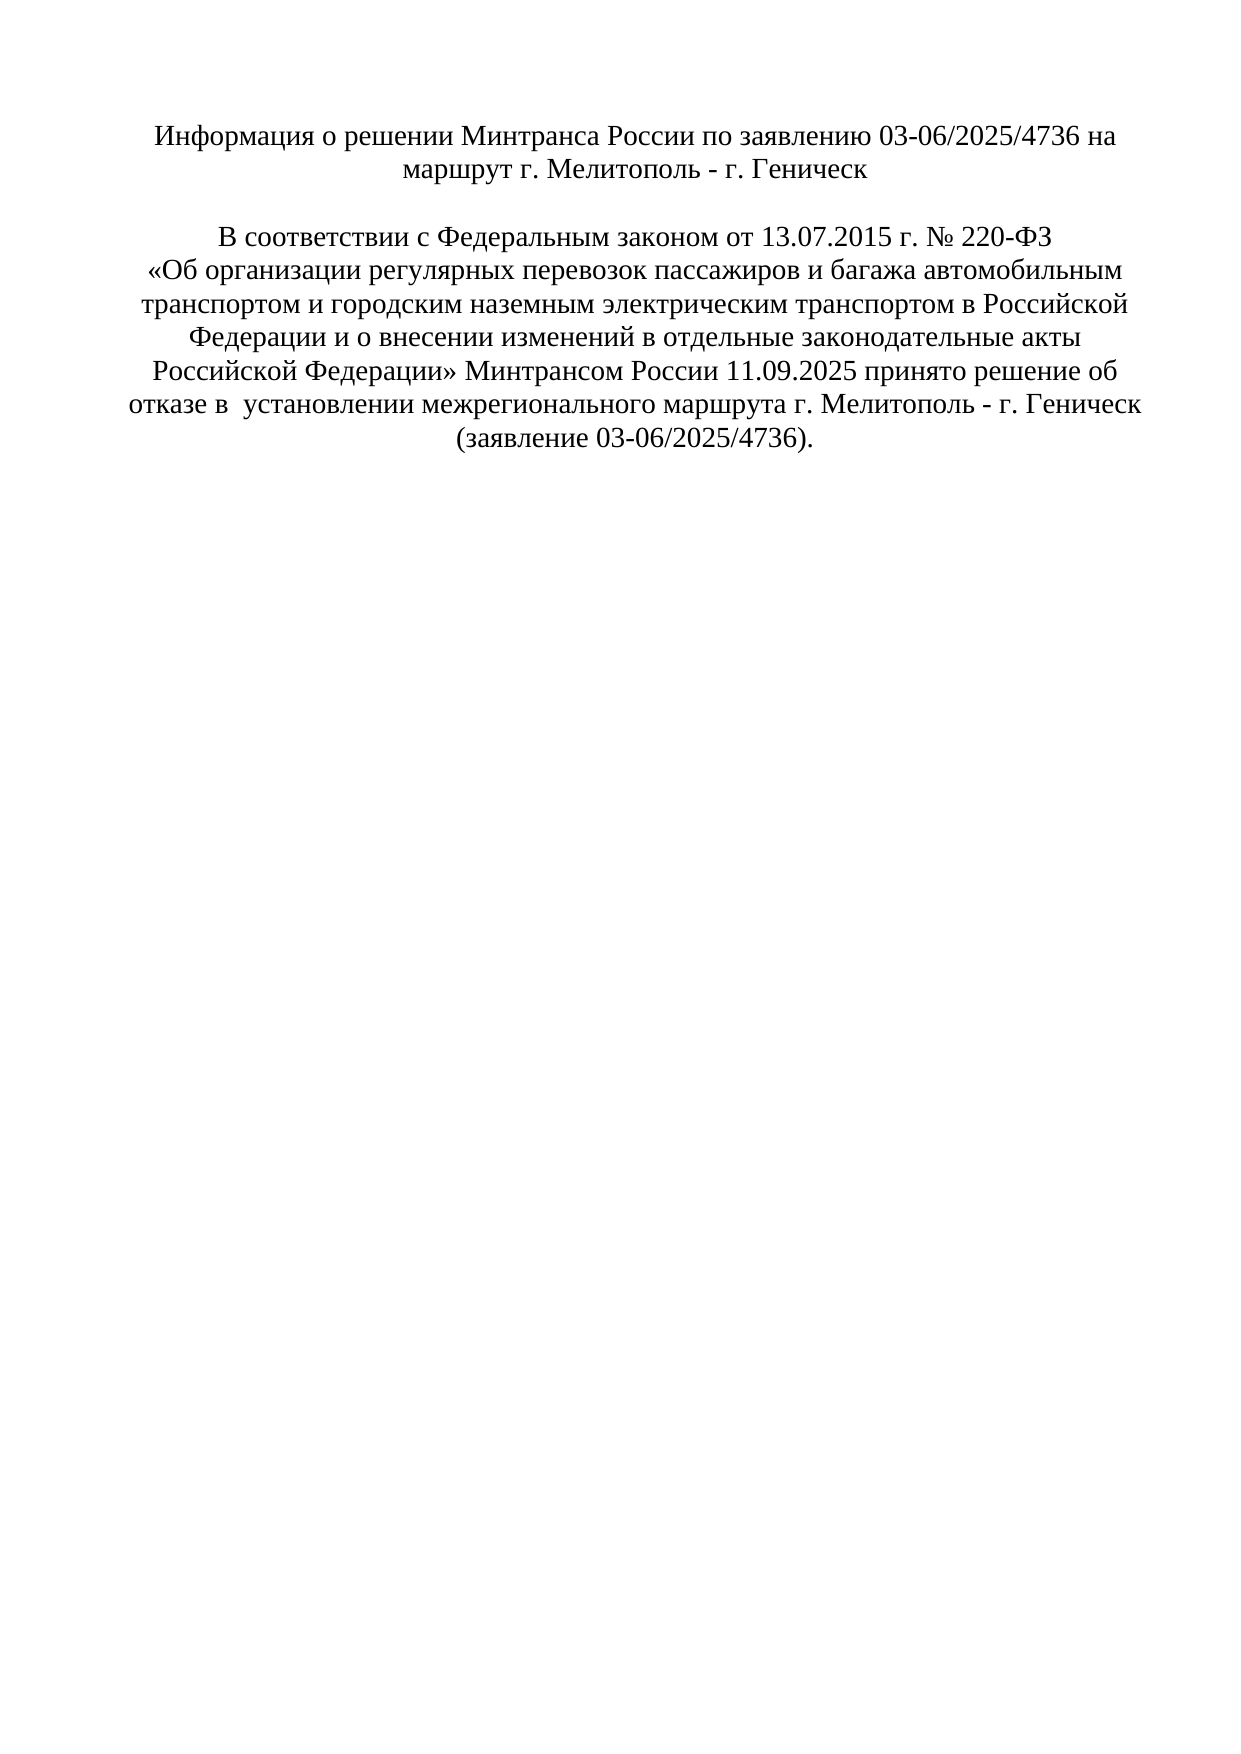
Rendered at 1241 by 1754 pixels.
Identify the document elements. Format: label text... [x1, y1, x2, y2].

text В соответствии с Федеральным законом от 13.07.2015 г. № 220-ФЗ «Об организации регулярных перевозок пассажиров и багажа автомобильным транспортом и городским наземным электрическим транспортом в Российской Федерации и о внесении изменений в отдельные законодательные акты Российской Федерации» Минтрансом России 11.09.2025 принято решение об отказе в установлении межрегионального маршрута г. Мелитополь - г. Геническ (заявление 03-06/2025/4736). [118, 219, 1152, 453]
text Информация о решении Минтранса России по заявлению 03-06/2025/4736 на маршрут г. Мелитополь - г. Геническ [118, 118, 1152, 185]
